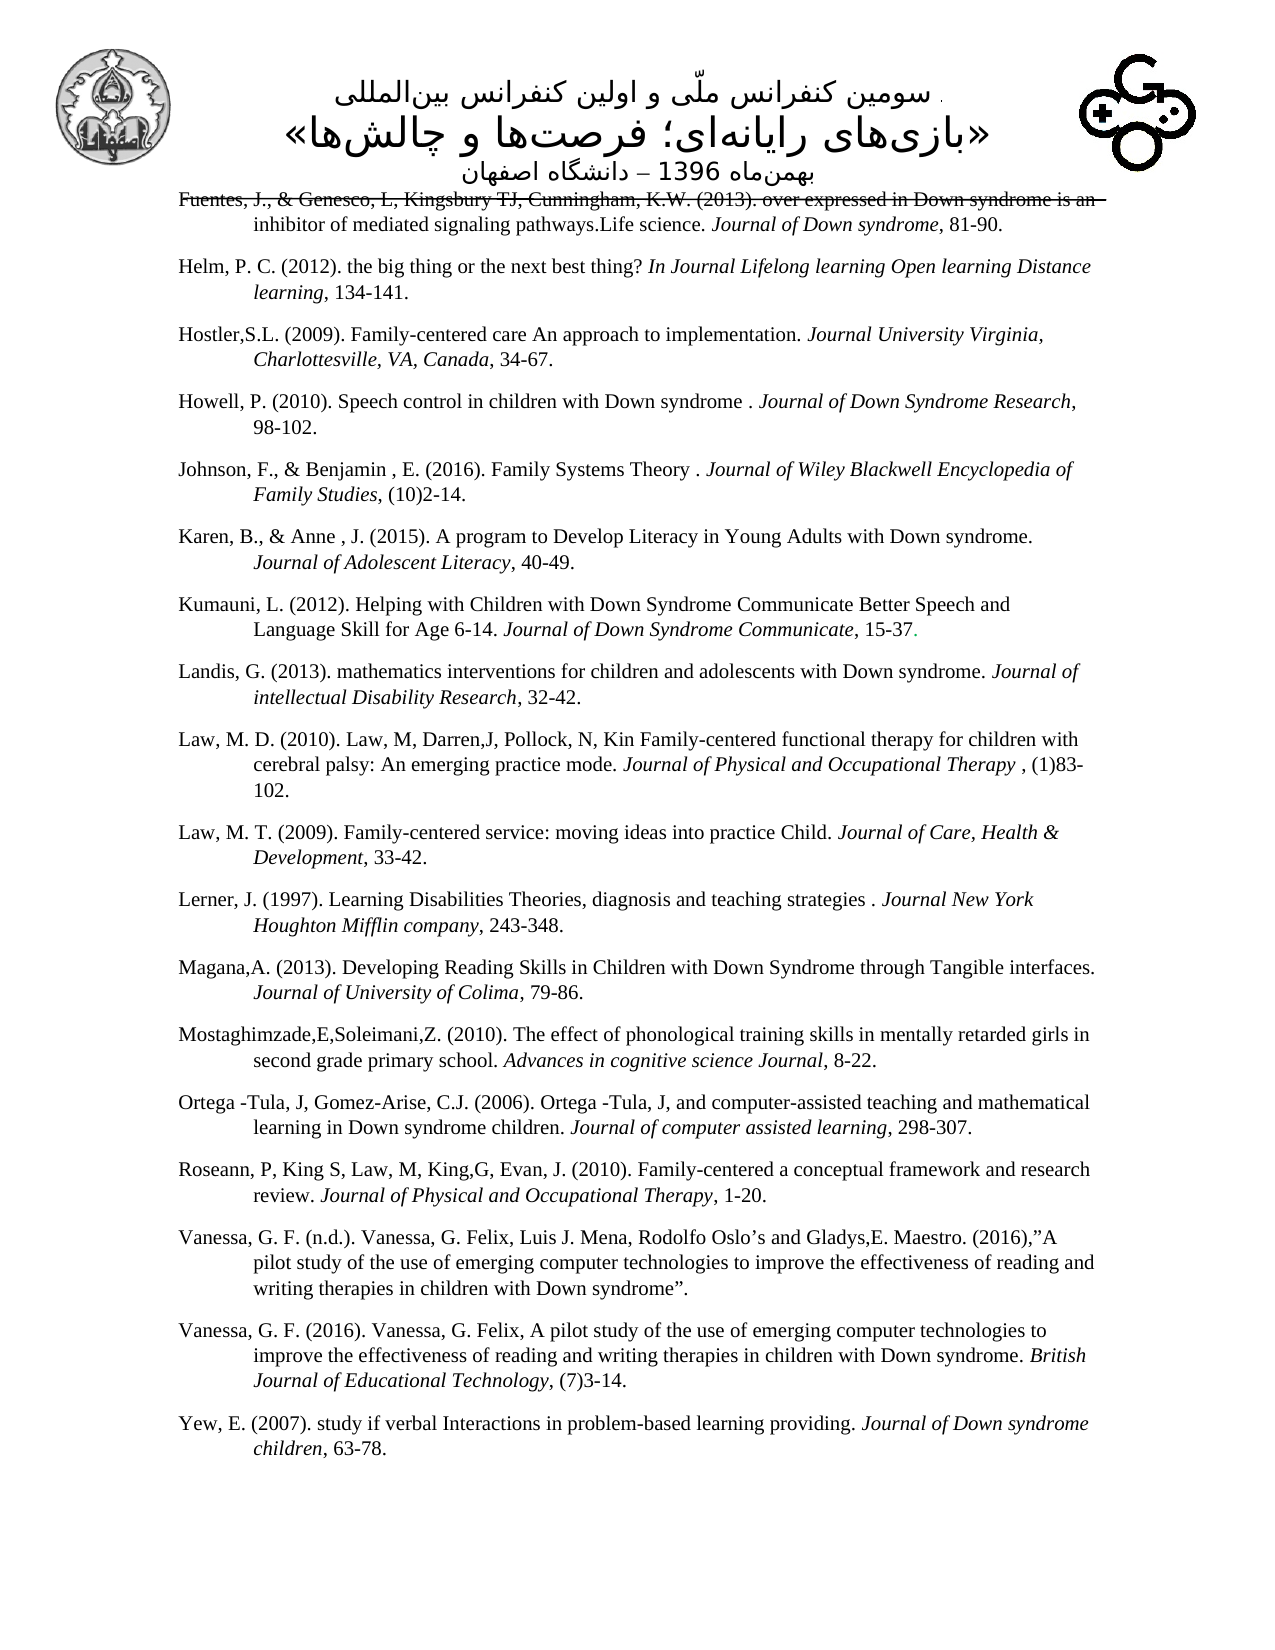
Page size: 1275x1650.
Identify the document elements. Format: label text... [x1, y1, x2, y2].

picture [1078, 52, 1197, 173]
text Kumauni, L. (2012). Helping with Children with Down Syndrome Communicate Better Speech and Language Skill for Age 6-14. Journal of Down Syndrome Communicate, 15-37. [178, 592, 1097, 641]
text Law, M. D. (2010). Law, M, Darren,J, Pollock, N, Kin Family-centered functional therapy for children with cerebral palsy: An emerging practice mode. Journal of Physical and Occupational Therapy , (1)83-102. [178, 727, 1097, 802]
text Lerner, J. (1997). Learning Disabilities Theories, diagnosis and teaching strategies . Journal New York Houghton Mifflin company, 243-348. [178, 887, 1097, 937]
text Roseann, P, King S, Law, M, King,G, Evan, J. (2010). Family-centered a conceptual framework and research review. Journal of Physical and Occupational Therapy, 1-20. [178, 1157, 1097, 1207]
text Ortega -Tula, J, Gomez-Arise, C.J. (2006). Ortega -Tula, J, and computer-assisted teaching and mathematical learning in Down syndrome children. Journal of computer assisted learning, 298-307. [178, 1090, 1097, 1139]
text Fuentes, J., & Genesco, L, Kingsbury TJ, Cunningham, K.W. (2013). over expressed in Down syndrome is an inhibitor of mediated signaling pathways.Life science. Journal of Down syndrome, 81-90. [178, 187, 1097, 236]
text Hostler,S.L. (2009). Family-centered care An approach to implementation. Journal University Virginia, Charlottesville, VA, Canada, 34-67. [178, 322, 1097, 371]
text Karen, B., & Anne , J. (2015). A program to Develop Literacy in Young Adults with Down syndrome. Journal of Adolescent Literacy, 40-49. [178, 524, 1097, 574]
text Helm, P. C. (2012). the big thing or the next best thing? In Journal Lifelong learning Open learning Distance learning, 134-141. [178, 254, 1097, 304]
picture [52, 46, 173, 166]
text Landis, G. (2013). mathematics interventions for children and adolescents with Down syndrome. Journal of intellectual Disability Research, 32-42. [178, 659, 1097, 709]
text Vanessa, G. F. (2016). Vanessa, G. Felix, A pilot study of the use of emerging computer technologies to improve the effectiveness of reading and writing therapies in children with Down syndrome. British Journal of Educational Technology, (7)3-14. [178, 1318, 1097, 1392]
text Howell, P. (2010). Speech control in children with Down syndrome . Journal of Down Syndrome Research, 98-102. [178, 389, 1097, 439]
text Law, M. T. (2009). Family-centered service: moving ideas into practice Child. Journal of Care, Health & Development, 33-42. [178, 820, 1097, 869]
text Yew, E. (2007). study if verbal Interactions in problem-based learning providing. Journal of Down syndrome children, 63-78. [178, 1411, 1097, 1460]
text Vanessa, G. F. (n.d.). Vanessa, G. Felix, Luis J. Mena, Rodolfo Oslo’s and Gladys,E. Maestro. (2016),”A pilot study of the use of emerging computer technologies to improve the effectiveness of reading and writing therapies in children with Down syndrome”. [178, 1225, 1097, 1299]
text Mostaghimzade,E,Soleimani,Z. (2010). The effect of phonological training skills in mentally retarded girls in second grade primary school. Advances in cognitive science Journal, 8-22. [178, 1022, 1097, 1072]
text Johnson, F., & Benjamin , E. (2016). Family Systems Theory . Journal of Wiley Blackwell Encyclopedia of Family Studies, (10)2-14. [178, 457, 1097, 506]
text Magana,A. (2013). Developing Reading Skills in Children with Down Syndrome through Tangible interfaces. Journal of University of Colima, 79-86. [178, 955, 1097, 1004]
